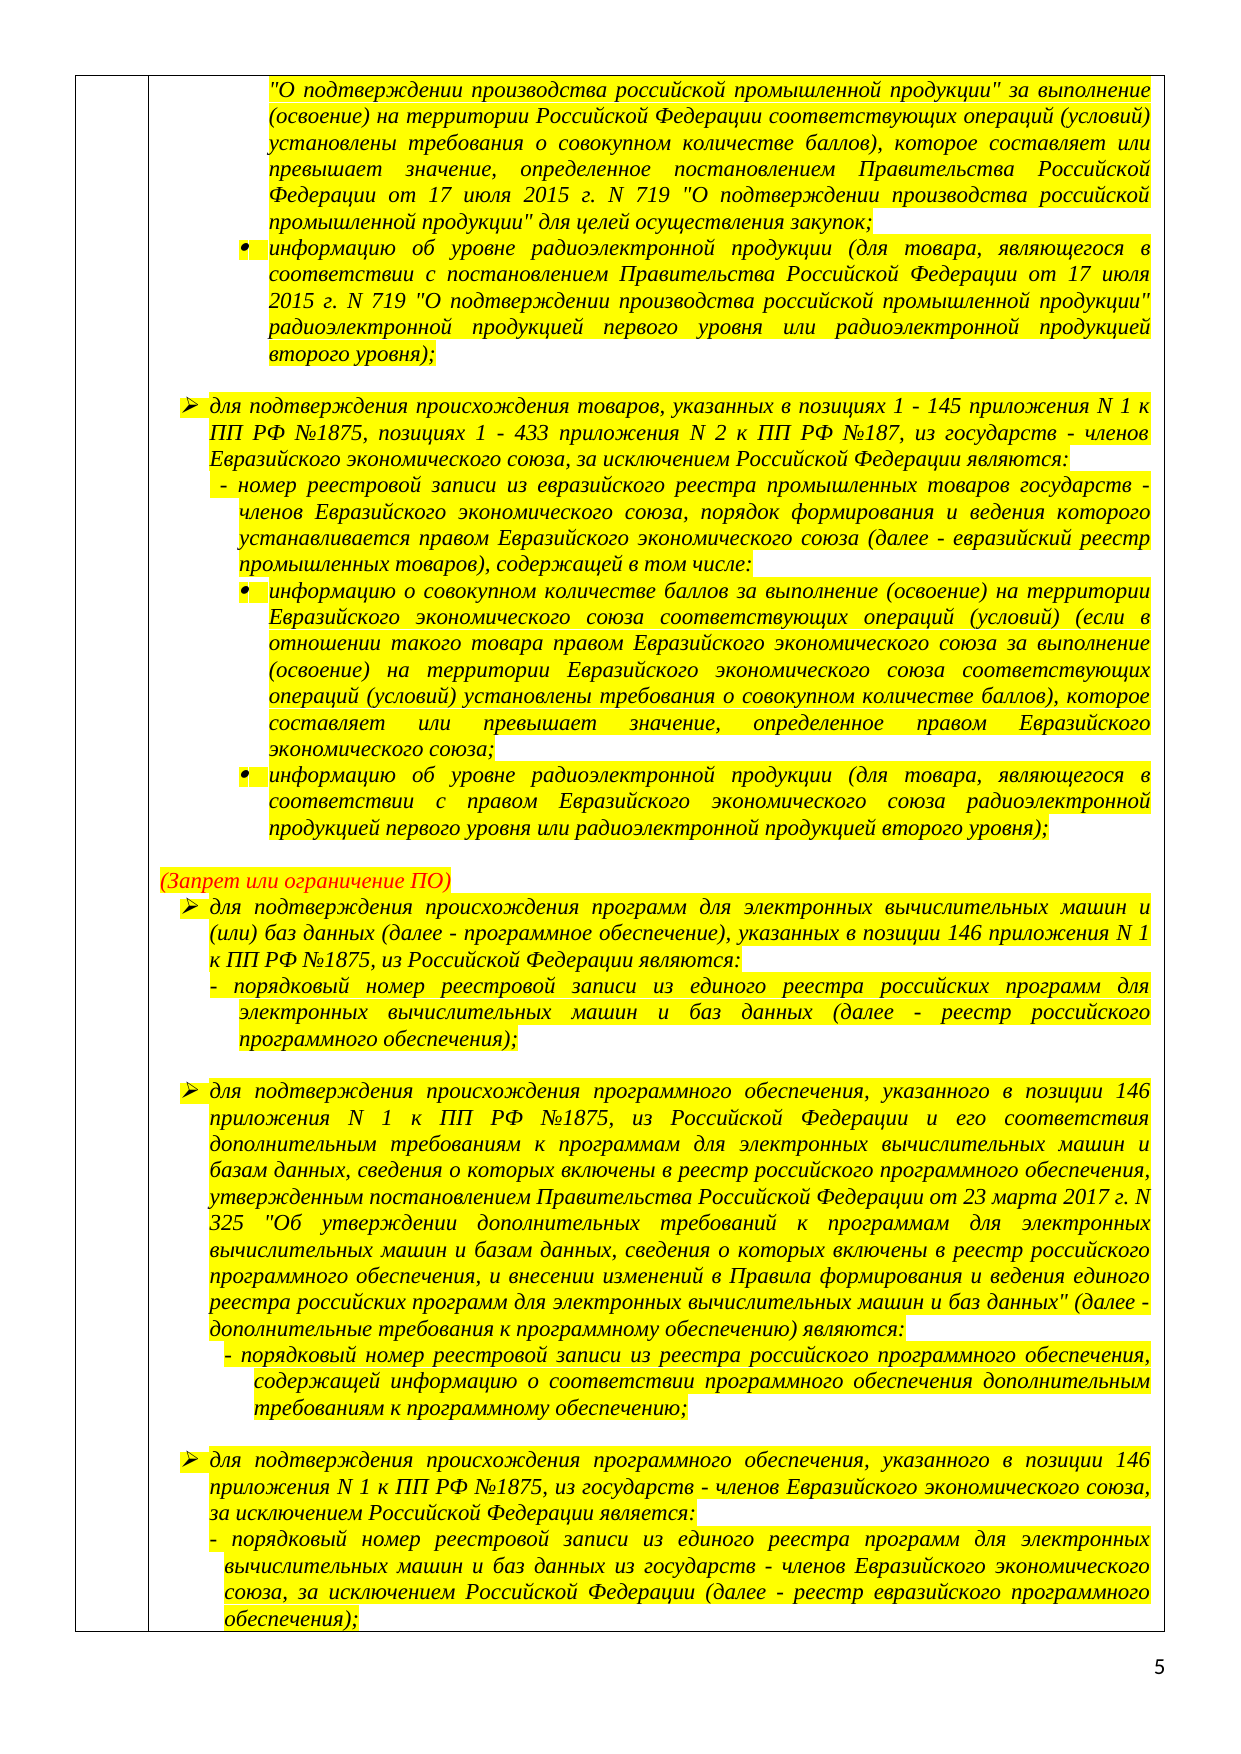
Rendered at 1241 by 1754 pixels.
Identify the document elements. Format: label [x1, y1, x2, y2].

table_cell [76, 76, 148, 1631]
table_cell [149, 76, 1164, 1631]
